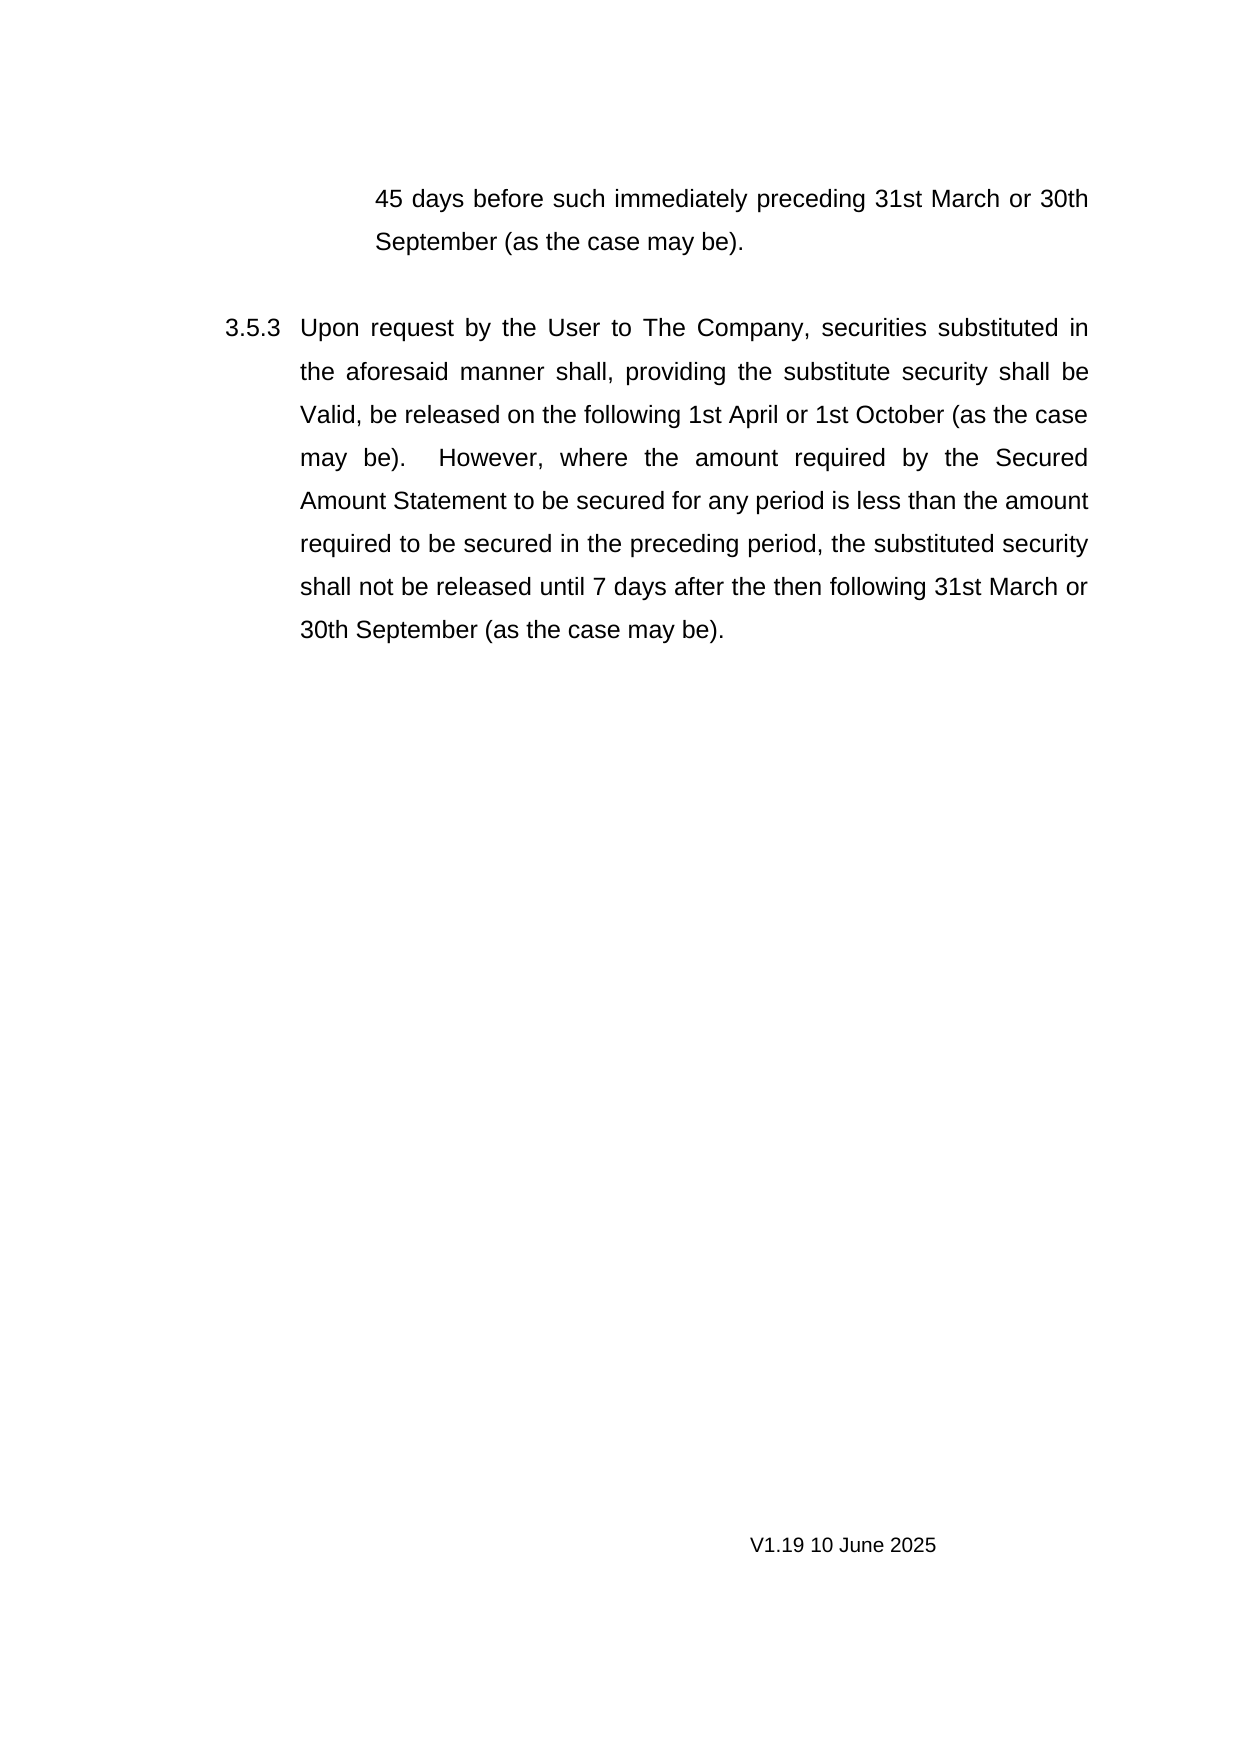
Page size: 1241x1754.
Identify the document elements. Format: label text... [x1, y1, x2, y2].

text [300, 184, 1090, 256]
text 3.5.3 Upon request by the User to The Company, securities substituted in the aforesaid manner shall, providing the substitute security shall be Valid, be released on the following 1st April or 1st October (as the case may be). However, where the amount required by the Secured Amount Statement to be secured for any period is less than the amount required to be secured in the preceding period, the substituted security shall not be released until 7 days after the then following 31st March or 30th September (as the case may be). [225, 313, 1090, 644]
